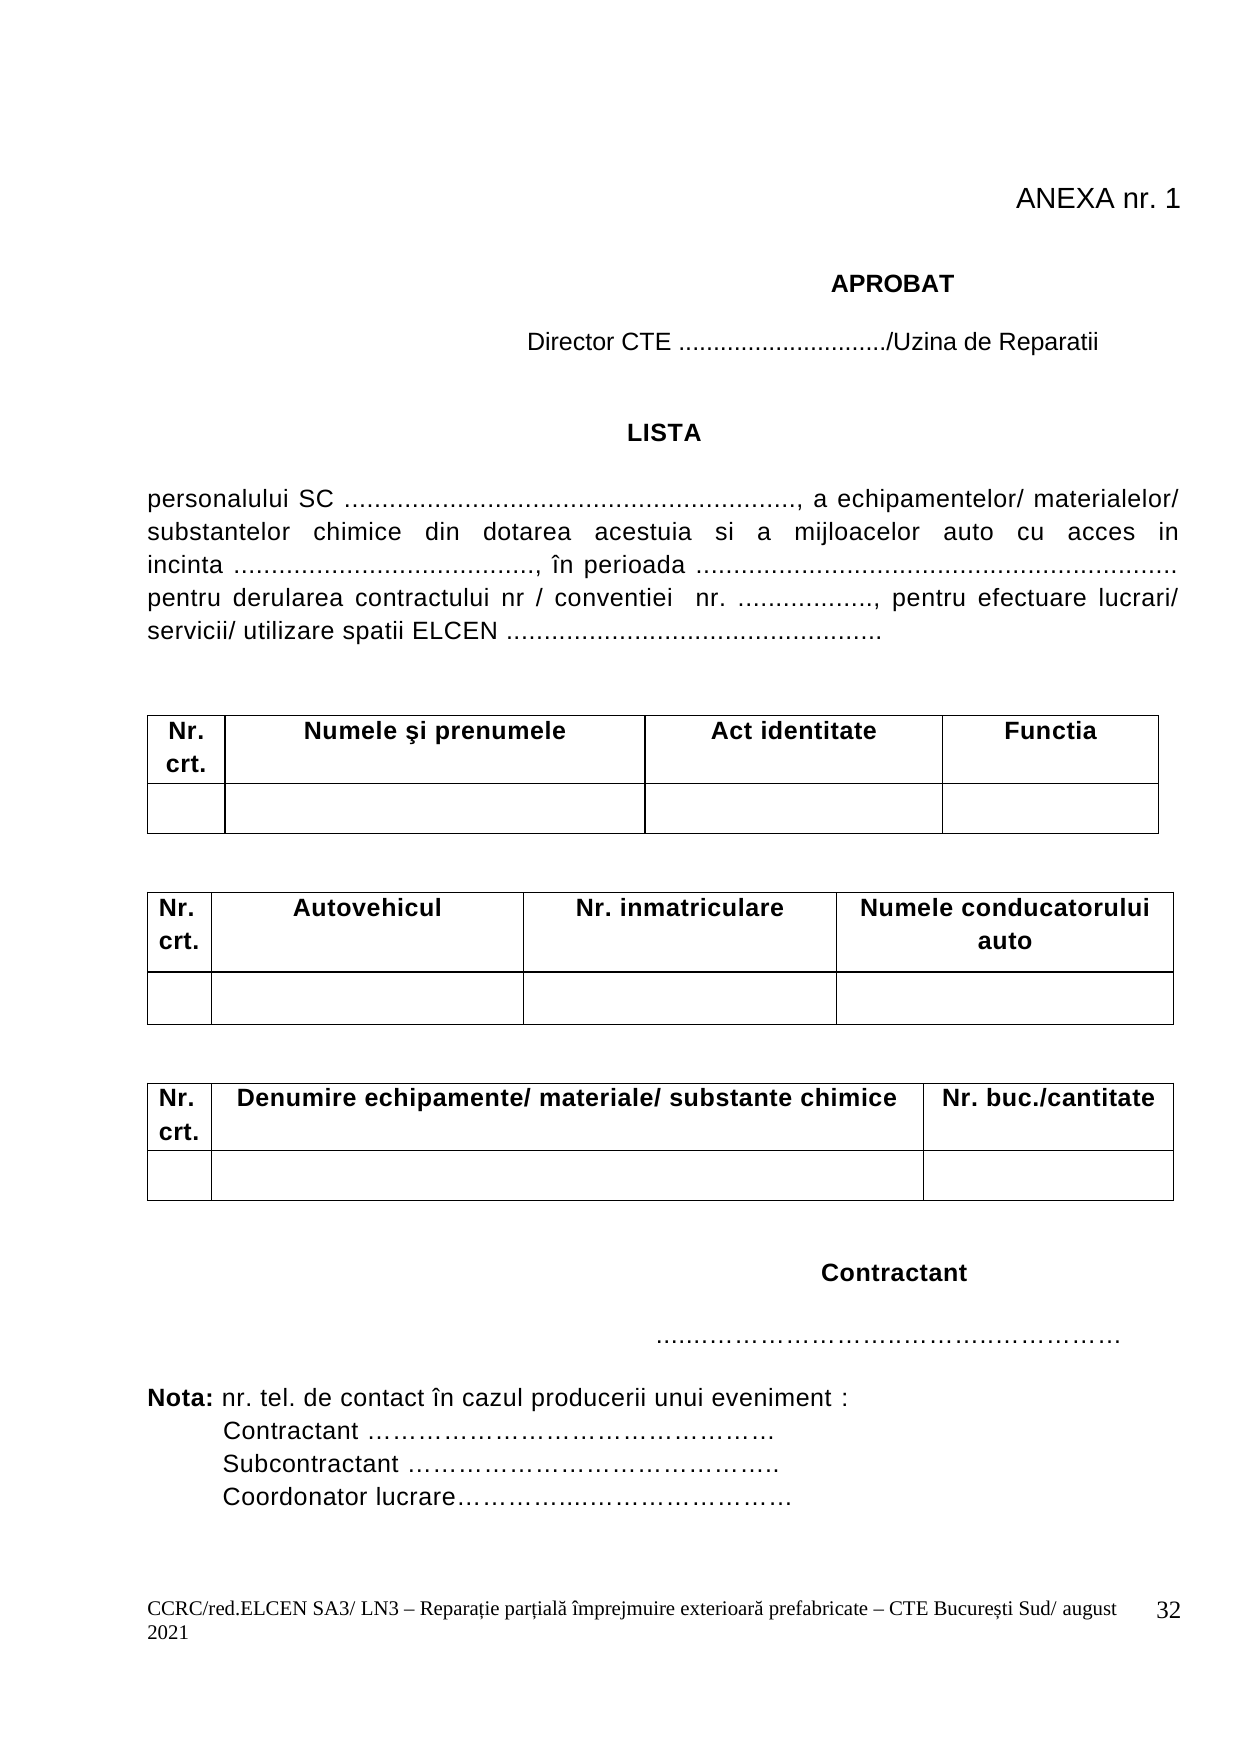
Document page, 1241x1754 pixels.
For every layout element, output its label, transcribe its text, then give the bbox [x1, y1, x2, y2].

text Contractant [147, 1258, 1181, 1287]
table_header Functia [943, 716, 1158, 783]
text LISTA [147, 418, 1181, 446]
text Subcontractant …………………………………….. [147, 1449, 1181, 1477]
text Director CTE ............................../Uzina de Reparatii [147, 327, 1181, 355]
table_cell [212, 973, 523, 1024]
table_header Numele conducatorului auto [837, 893, 1173, 971]
text ANEXA nr. 1 [147, 181, 1181, 215]
table_header Nr. crt. [148, 893, 211, 971]
table_header Nr. crt. [148, 1084, 211, 1150]
table_cell [524, 973, 836, 1024]
table_cell [837, 973, 1173, 1024]
table_header Nr. crt. [148, 716, 224, 783]
text personalului SC ............................................................, a echipamentelor/ materialelor/ substantelor chimice din dotarea acestuia si a mijloacelor auto cu acces in incinta ........................................, în perioada ................................................................ pentru derularea contractului nr / conventiei nr. .................., pentru efectuare lucrari/ servicii/ utilizare spatii ELCEN .................................................. [147, 484, 1181, 644]
table_cell [943, 784, 1158, 833]
table_header Nr. buc./cantitate [924, 1084, 1173, 1150]
table_cell [924, 1151, 1173, 1199]
table_header Numele şi prenumele [226, 716, 644, 783]
table_cell [148, 1151, 211, 1199]
text .......…………………..………..…………… [597, 1287, 1181, 1349]
table_cell [646, 784, 942, 833]
table_cell [148, 973, 211, 1024]
table_cell [226, 784, 644, 833]
text Contractant ………………………………………… [147, 1416, 1181, 1444]
text Coordonator lucrare…………....…………………… [147, 1482, 1181, 1511]
text Nota: nr. tel. de contact în cazul producerii unui eveniment : [147, 1383, 1181, 1411]
table_header Denumire echipamente/ materiale/ substante chimice [212, 1084, 923, 1150]
table_header Nr. inmatriculare [524, 893, 836, 971]
table_cell [148, 784, 224, 833]
text APROBAT [147, 269, 1181, 298]
table_header Autovehicul [212, 893, 523, 971]
table_header Act identitate [646, 716, 942, 783]
table_cell [212, 1151, 923, 1199]
